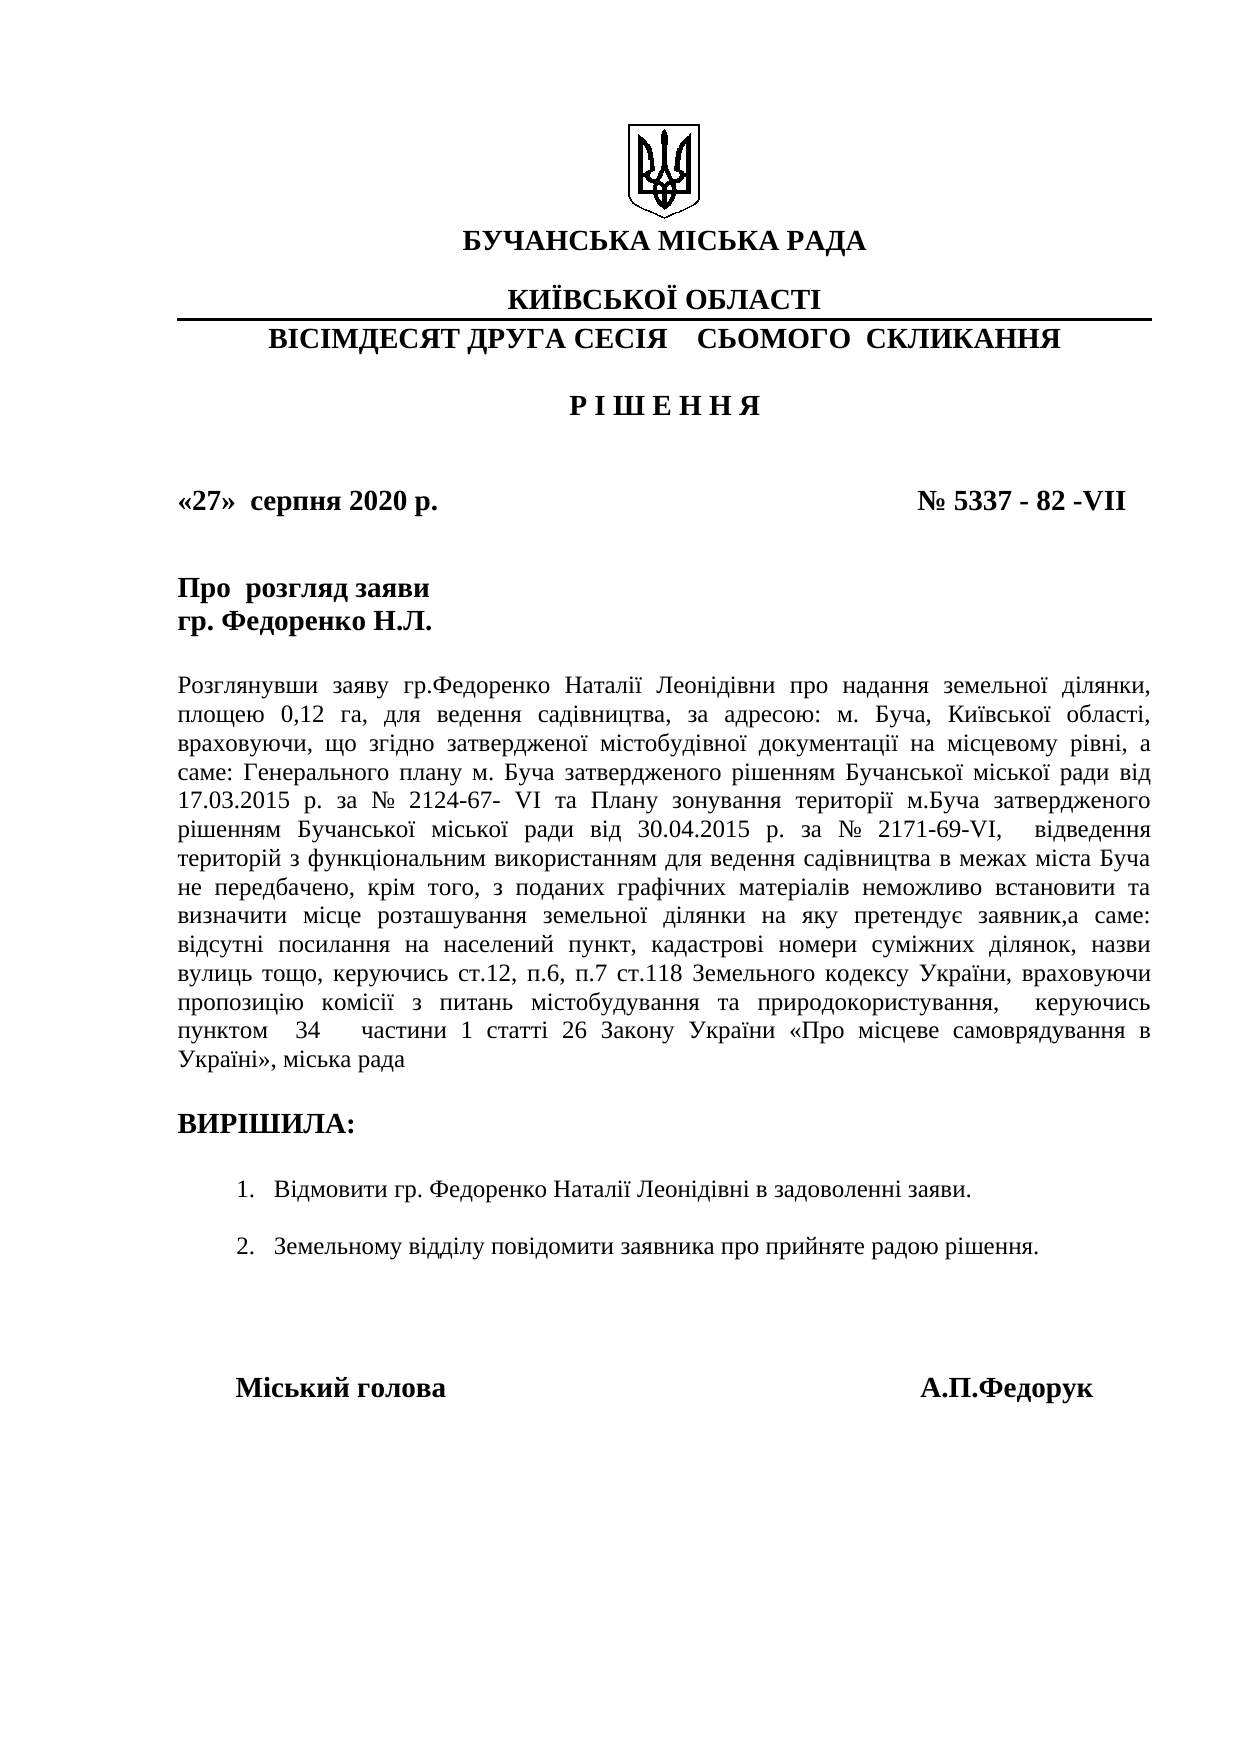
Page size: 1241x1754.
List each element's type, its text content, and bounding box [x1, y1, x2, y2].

text гр. Федоренко Н.Л. [177, 603, 1152, 637]
text КИЇВСЬКОЇ ОБЛАСТІ [177, 282, 1152, 318]
text Розглянувши заяву гр.Федоренко Наталії Леонідівни про надання земельної ділянки, площею 0,12 га, для ведення садівництва, за адресою: м. Буча, Київської області, враховуючи, що згідно затвердженої містобудівної документації на місцевому рівні, а саме: Генерального плану м. Буча затвердженого рішенням Бучанської міської ради від 17.03.2015 р. за № 2124-67- VІ та Плану зонування території м.Буча затвердженого рішенням Бучанської міської ради від 30.04.2015 р. за № 2171-69-VІ, відведення територій з функціональним використанням для ведення садівництва в межах міста Буча не передбачено, крім того, з поданих графічних матеріалів неможливо встановити та визначити місце розташування земельної ділянки на яку претендує заявник,а саме: відсутні посилання на населений пункт, кадастрові номери суміжних ділянок, назви вулиць тощо, керуючись ст.12, п.6, п.7 ст.118 Земельного кодексу України, враховуючи пропозицію комісії з питань містобудування та природокористування, керуючись пунктом 34 частини 1 статті 26 Закону України «Про місцеве самоврядування в Україні», міська рада [177, 671, 1152, 1073]
list Відмовити гр. Федоренко Наталії Леонідівні в задоволенні заяви. [236, 1174, 1152, 1202]
text ВІСІМДЕСЯТ ДРУГА СЕСІЯ СЬОМОГО СКЛИКАННЯ [177, 321, 1152, 354]
text Про розгляд заяви [177, 570, 1152, 603]
text Р І Ш Е Н Н Я [177, 388, 1152, 422]
text «27» серпня 2020 р. № 5337 - 82 -VІІ [177, 483, 1152, 517]
text ВИРІШИЛА: [177, 1107, 1152, 1140]
list Земельному відділу повідомити заявника про прийняте радою рішення. [236, 1231, 1152, 1260]
text Міський голова А.П.Федорук [177, 1371, 1152, 1404]
text БУЧАНСЬКА МІСЬКА РАДА [177, 223, 1152, 256]
